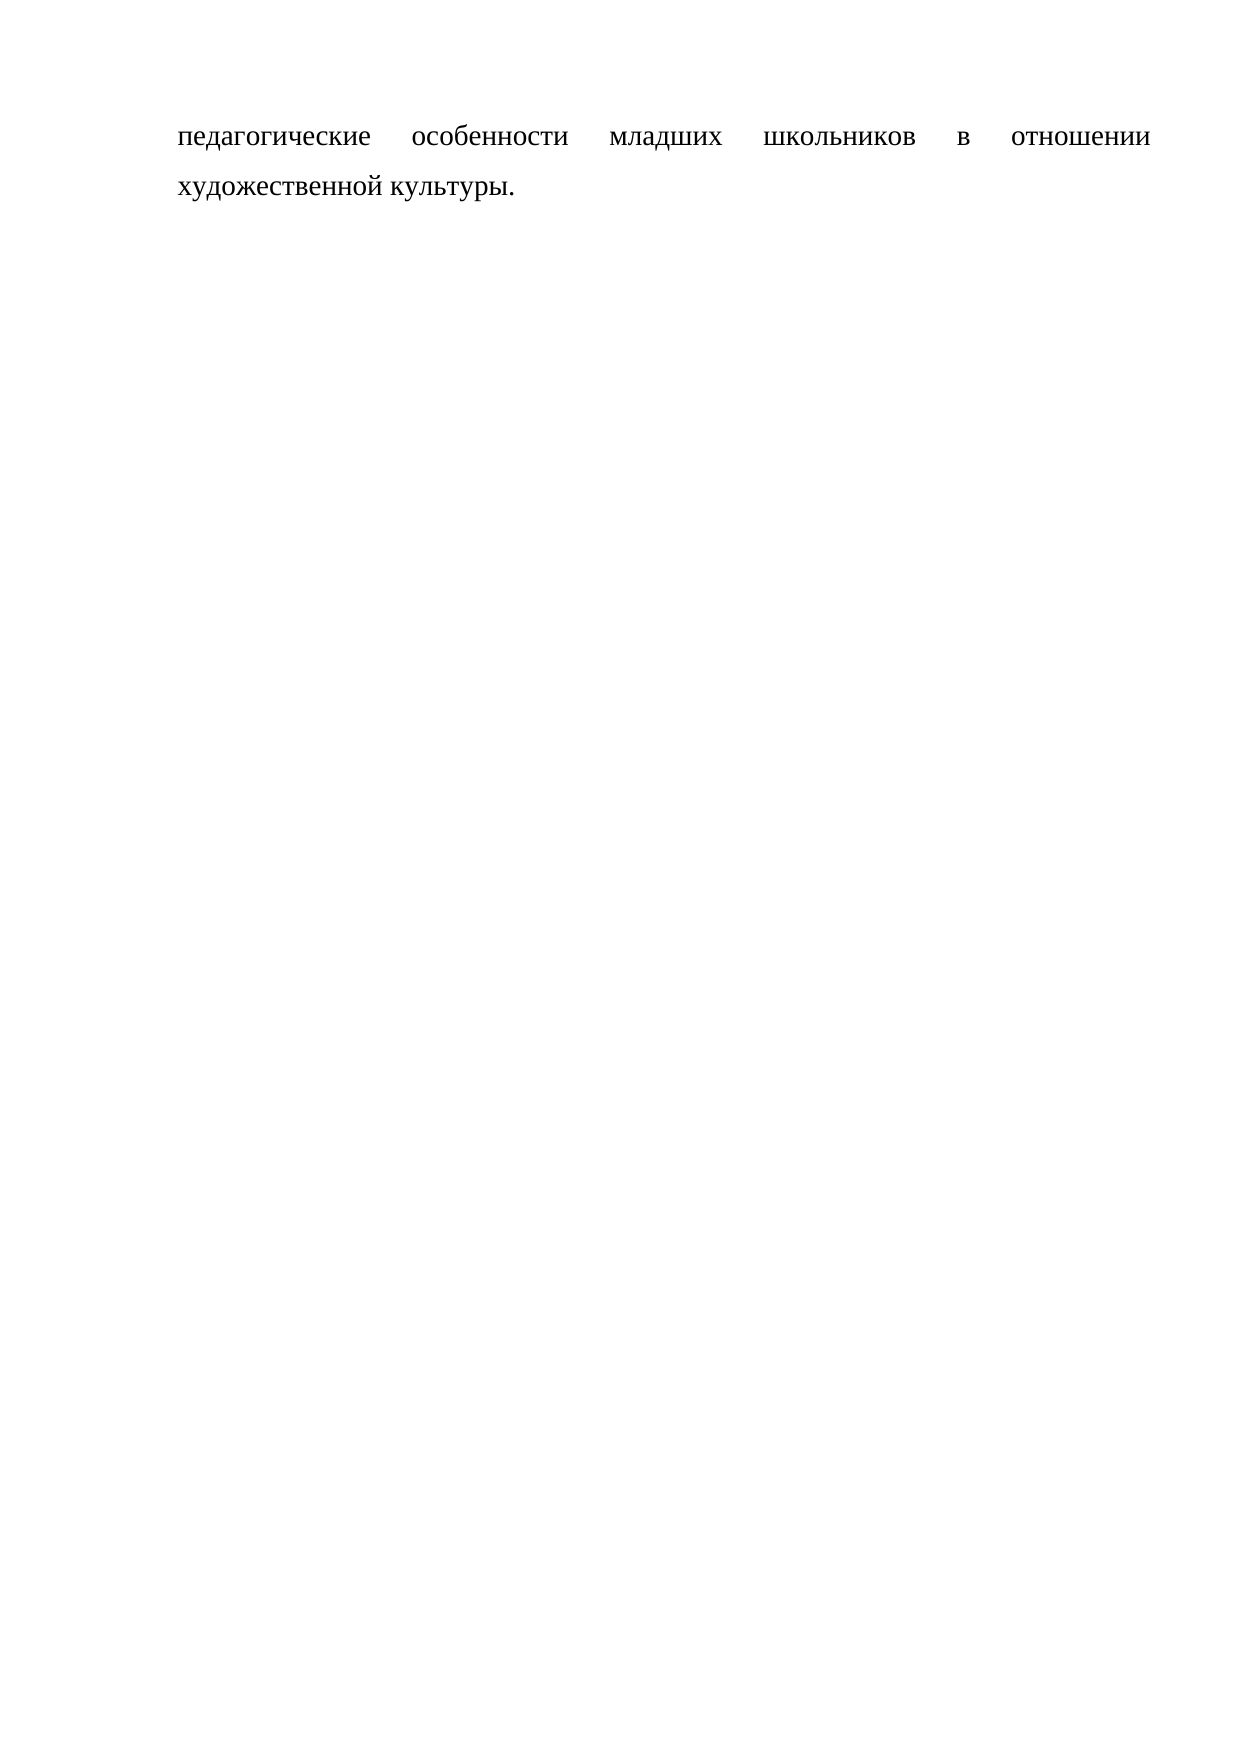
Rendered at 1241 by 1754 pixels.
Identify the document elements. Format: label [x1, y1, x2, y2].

text [177, 118, 1152, 202]
